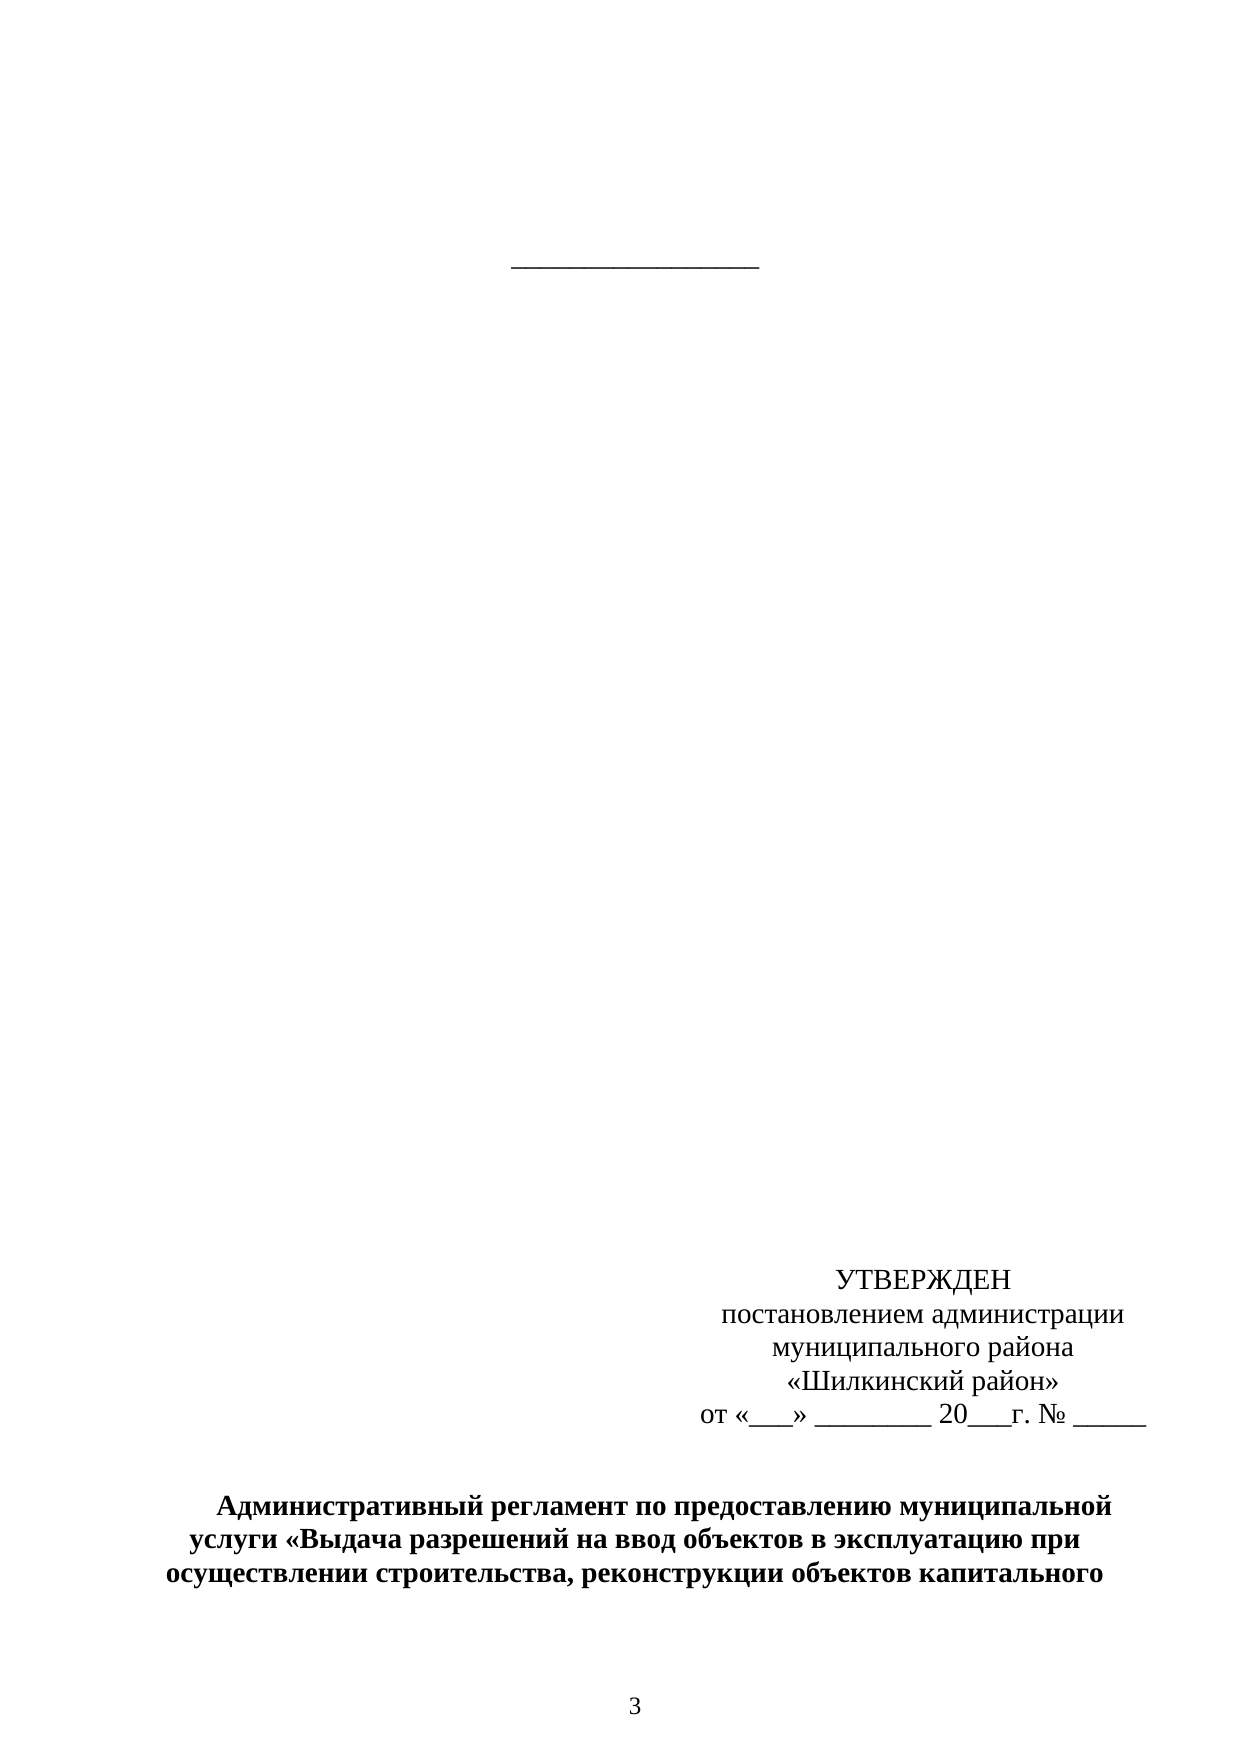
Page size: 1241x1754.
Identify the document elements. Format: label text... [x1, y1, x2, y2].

text от «___» ________ 20___г. № _____ [687, 1397, 1159, 1430]
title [111, 1488, 1159, 1588]
text _________________ [111, 238, 1159, 271]
text УТВЕРЖДЕН [687, 1262, 1159, 1296]
text постановлением администрации [687, 1296, 1159, 1329]
text муниципального района «Шилкинский район» [687, 1329, 1159, 1397]
